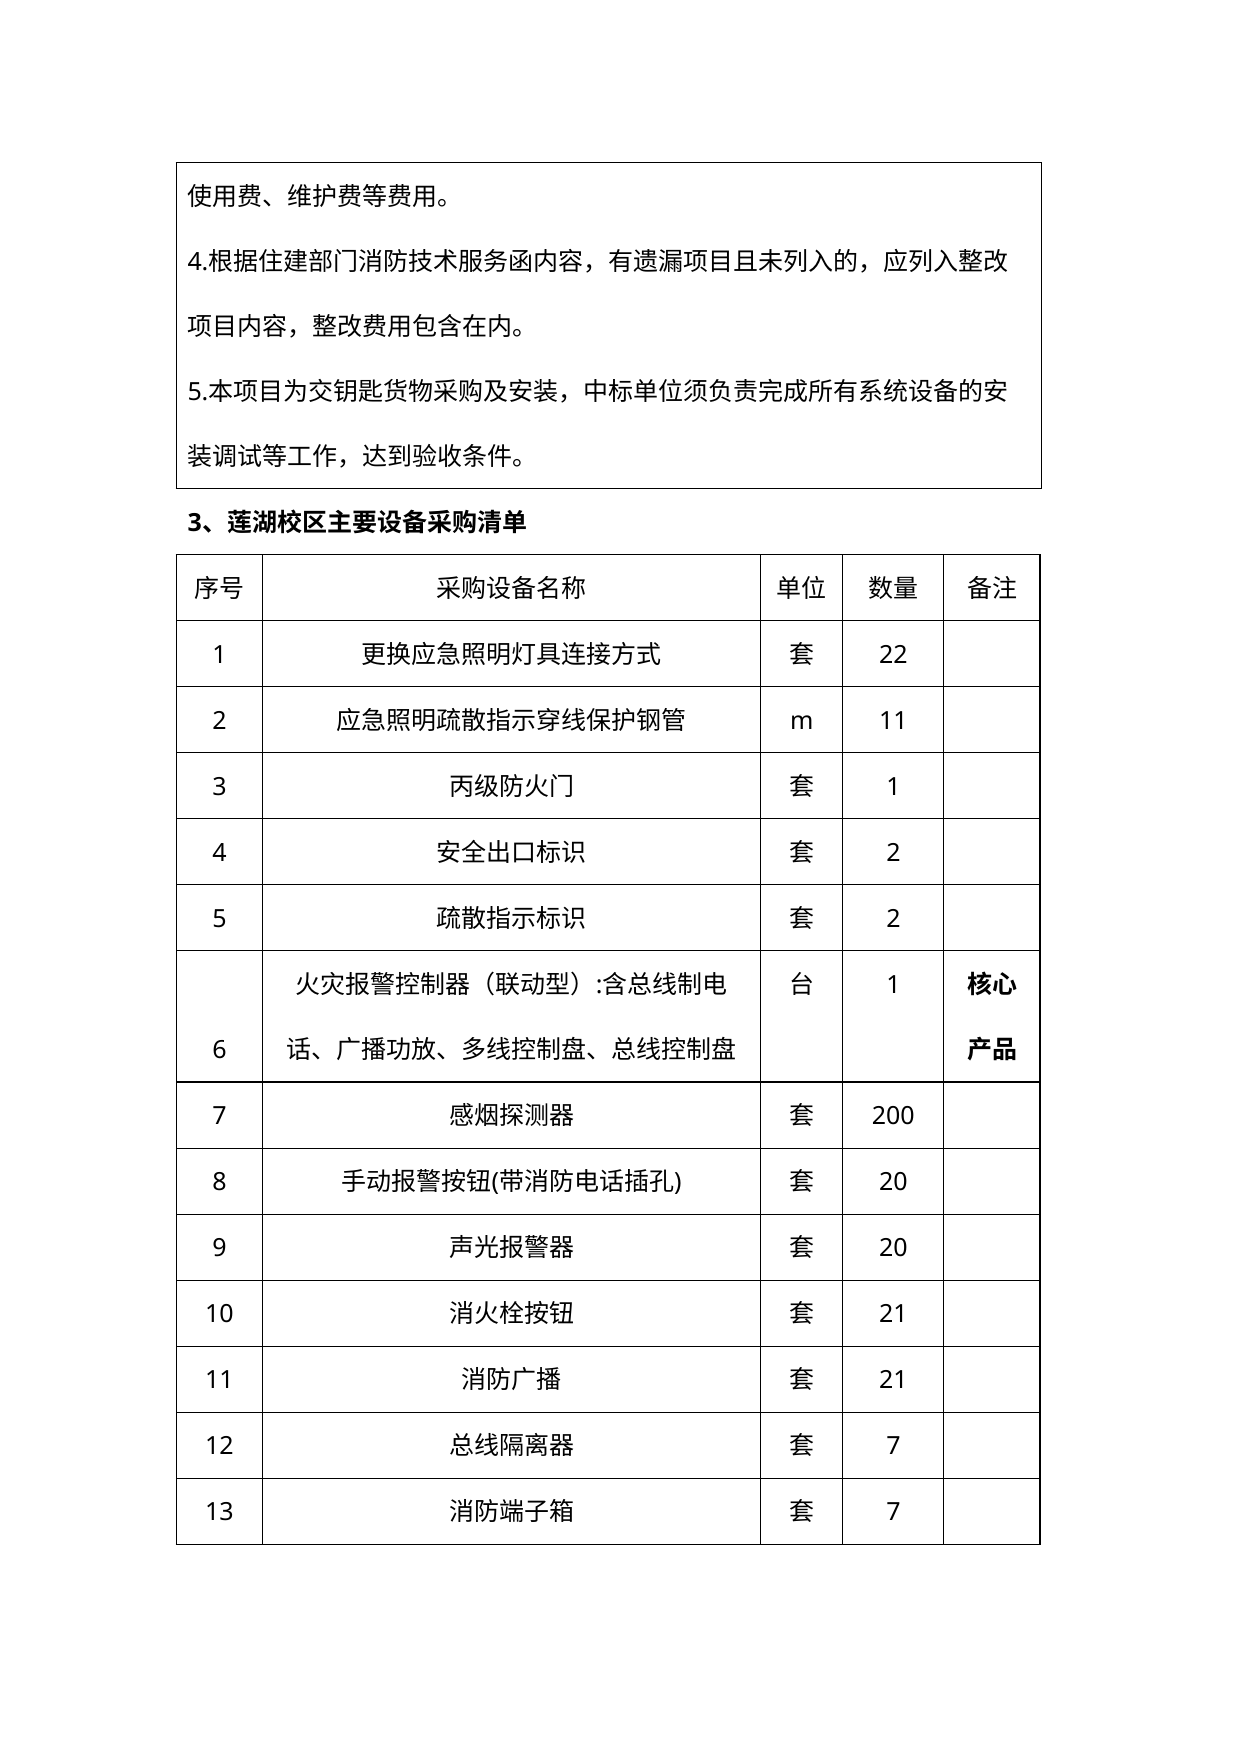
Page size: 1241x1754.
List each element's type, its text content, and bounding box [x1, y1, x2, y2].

table_cell 3 [177, 753, 262, 818]
table_cell 套 [761, 819, 842, 884]
table_cell 套 [761, 1083, 842, 1147]
table_cell 套 [761, 1479, 842, 1544]
table_cell 7 [843, 1479, 943, 1544]
table_cell 手动报警按钮(带消防电话插孔) [263, 1149, 760, 1213]
table_cell 1 [843, 951, 943, 1081]
table_cell 消防广播 [263, 1347, 760, 1412]
table_cell 1 [177, 621, 262, 686]
table_cell 火灾报警控制器（联动型）:含总线制电话、广播功放、多线控制盘、总线控制盘 [263, 951, 760, 1081]
table_cell 8 [177, 1149, 262, 1213]
table_cell 20 [843, 1215, 943, 1279]
table_cell 台 [761, 951, 842, 1081]
table_cell [944, 1215, 1039, 1279]
table_cell 20 [843, 1149, 943, 1213]
table_cell 10 [177, 1281, 262, 1346]
table_cell 套 [761, 885, 842, 950]
table_cell 套 [761, 1149, 842, 1213]
table_cell m [761, 687, 842, 752]
table_cell 11 [177, 1347, 262, 1412]
table_cell 更换应急照明灯具连接方式 [263, 621, 760, 686]
table_cell 套 [761, 1281, 842, 1346]
table_cell [944, 1083, 1039, 1147]
table_cell 11 [843, 687, 943, 752]
table_cell [944, 687, 1039, 752]
table_cell 21 [843, 1281, 943, 1346]
table_cell 7 [177, 1083, 262, 1147]
table_header 备注 [944, 555, 1039, 620]
table_header 序号 [177, 555, 262, 620]
table_cell 2 [843, 819, 943, 884]
table_cell 应急照明疏散指示穿线保护钢管 [263, 687, 760, 752]
table_cell 疏散指示标识 [263, 885, 760, 950]
table_cell [944, 753, 1039, 818]
table_cell [944, 1347, 1039, 1412]
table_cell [177, 163, 1041, 488]
table_cell [944, 1149, 1039, 1213]
table_header 采购设备名称 [263, 555, 760, 620]
table_cell [944, 621, 1039, 686]
table_header 数量 [843, 555, 943, 620]
table_cell 丙级防火门 [263, 753, 760, 818]
table_cell 声光报警器 [263, 1215, 760, 1279]
table_cell [944, 1281, 1039, 1346]
table_cell 13 [177, 1479, 262, 1544]
table_cell 套 [761, 1215, 842, 1279]
table_cell 200 [843, 1083, 943, 1147]
table_cell 套 [761, 753, 842, 818]
table_cell 6 [177, 951, 262, 1081]
table_cell 12 [177, 1413, 262, 1478]
table_cell 22 [843, 621, 943, 686]
table_cell [944, 1479, 1039, 1544]
text 3、莲湖校区主要设备采购清单 [187, 489, 1053, 554]
table_cell [944, 1413, 1039, 1478]
table_cell 套 [761, 1347, 842, 1412]
table_cell [944, 819, 1039, 884]
table_cell 2 [177, 687, 262, 752]
table_cell 7 [843, 1413, 943, 1478]
table_cell 安全出口标识 [263, 819, 760, 884]
table_cell 套 [761, 1413, 842, 1478]
table_cell 21 [843, 1347, 943, 1412]
table_cell [944, 885, 1039, 950]
table_cell 2 [843, 885, 943, 950]
table_cell 总线隔离器 [263, 1413, 760, 1478]
table_cell 4 [177, 819, 262, 884]
table_cell 消防端子箱 [263, 1479, 760, 1544]
table_header 单位 [761, 555, 842, 620]
table_cell 消火栓按钮 [263, 1281, 760, 1346]
table_cell 1 [843, 753, 943, 818]
table_cell 感烟探测器 [263, 1083, 760, 1147]
table_cell 核心产品 [944, 951, 1039, 1081]
table_cell 9 [177, 1215, 262, 1279]
table_cell 5 [177, 885, 262, 950]
table_cell 套 [761, 621, 842, 686]
